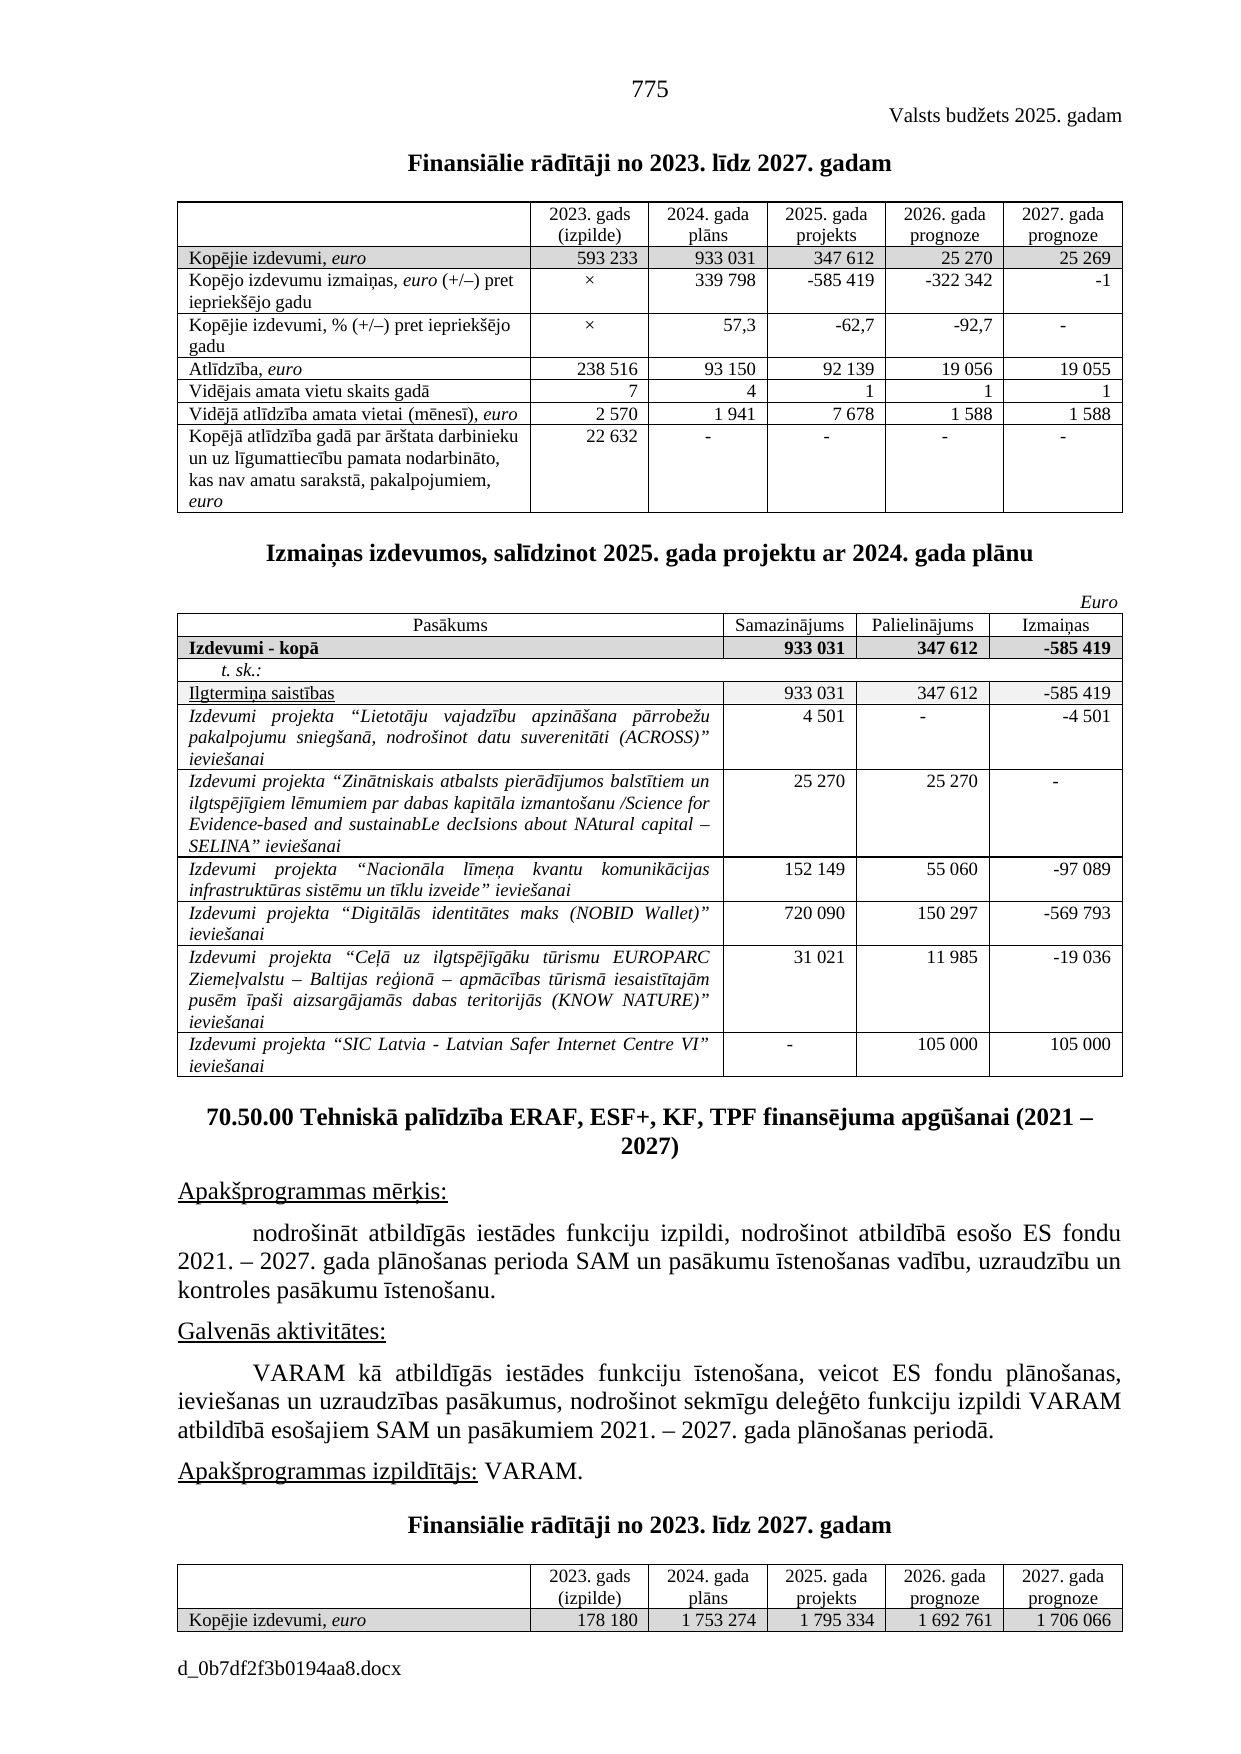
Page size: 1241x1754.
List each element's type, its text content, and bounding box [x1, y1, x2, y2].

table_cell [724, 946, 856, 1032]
text nodrošināt atbildīgās iestādes funkciju izpildi, nodrošinot atbildībā esošo ES fondu 2021. – 2027. gada plānošanas perioda SAM un pasākumu īstenošanas vadību, uzraudzību un kontroles pasākumu īstenošanu. [177, 1218, 1122, 1304]
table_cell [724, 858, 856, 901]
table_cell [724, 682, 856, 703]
text 70.50.00 Tehniskā palīdzība ERAF, ESF+, KF, TPF finansējuma apgūšanai (2021 – 2027) [177, 1102, 1122, 1160]
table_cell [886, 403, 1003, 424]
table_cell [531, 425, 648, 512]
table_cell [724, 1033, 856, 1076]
text Izmaiņas izdevumos, salīdzinot 2025. gada projektu ar 2024. gada plānu [177, 538, 1122, 566]
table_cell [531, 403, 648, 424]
text Apakšprogrammas izpildītājs: VARAM. [177, 1456, 1122, 1485]
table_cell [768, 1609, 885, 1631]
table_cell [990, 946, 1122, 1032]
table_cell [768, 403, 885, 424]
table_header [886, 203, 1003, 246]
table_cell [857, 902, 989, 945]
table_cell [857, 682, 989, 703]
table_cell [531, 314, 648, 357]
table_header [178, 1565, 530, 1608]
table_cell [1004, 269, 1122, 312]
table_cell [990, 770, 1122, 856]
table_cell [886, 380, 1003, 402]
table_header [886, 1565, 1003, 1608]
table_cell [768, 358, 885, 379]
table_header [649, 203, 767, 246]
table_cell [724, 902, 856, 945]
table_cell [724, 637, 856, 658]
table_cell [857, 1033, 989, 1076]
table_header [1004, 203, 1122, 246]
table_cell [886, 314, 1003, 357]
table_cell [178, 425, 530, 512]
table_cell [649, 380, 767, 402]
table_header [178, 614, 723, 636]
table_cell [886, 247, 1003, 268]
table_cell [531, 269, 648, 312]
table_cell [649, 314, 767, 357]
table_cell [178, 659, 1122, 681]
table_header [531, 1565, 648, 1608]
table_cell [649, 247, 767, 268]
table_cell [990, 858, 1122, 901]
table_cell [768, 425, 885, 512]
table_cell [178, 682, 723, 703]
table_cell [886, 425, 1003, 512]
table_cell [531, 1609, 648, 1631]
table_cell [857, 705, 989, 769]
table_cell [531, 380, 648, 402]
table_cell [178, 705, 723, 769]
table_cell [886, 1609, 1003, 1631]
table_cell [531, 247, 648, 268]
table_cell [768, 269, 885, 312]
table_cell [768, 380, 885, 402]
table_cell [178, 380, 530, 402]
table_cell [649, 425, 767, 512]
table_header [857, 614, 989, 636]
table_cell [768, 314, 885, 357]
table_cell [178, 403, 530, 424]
text Euro [1002, 591, 1122, 613]
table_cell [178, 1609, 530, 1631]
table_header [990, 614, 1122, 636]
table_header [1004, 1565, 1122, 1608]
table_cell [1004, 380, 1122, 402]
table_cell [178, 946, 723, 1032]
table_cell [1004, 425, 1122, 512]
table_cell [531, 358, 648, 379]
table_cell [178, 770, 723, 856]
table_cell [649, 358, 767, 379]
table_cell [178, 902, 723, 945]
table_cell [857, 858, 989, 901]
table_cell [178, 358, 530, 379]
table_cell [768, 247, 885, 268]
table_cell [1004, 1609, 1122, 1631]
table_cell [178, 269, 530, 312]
text Galvenās aktivitātes: [177, 1316, 1122, 1345]
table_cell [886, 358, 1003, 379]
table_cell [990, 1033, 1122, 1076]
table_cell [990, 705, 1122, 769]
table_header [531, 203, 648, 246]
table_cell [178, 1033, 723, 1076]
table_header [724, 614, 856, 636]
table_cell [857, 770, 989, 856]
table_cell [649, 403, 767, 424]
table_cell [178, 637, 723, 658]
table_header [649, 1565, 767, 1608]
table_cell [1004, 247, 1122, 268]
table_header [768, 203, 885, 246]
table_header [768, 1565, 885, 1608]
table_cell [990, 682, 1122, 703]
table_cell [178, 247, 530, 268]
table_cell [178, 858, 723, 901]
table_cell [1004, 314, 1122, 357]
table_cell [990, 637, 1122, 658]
text Finansiālie rādītāji no 2023. līdz 2027. gadam [177, 1510, 1122, 1539]
text VARAM kā atbildīgās iestādes funkciju īstenošana, veicot ES fondu plānošanas, ieviešanas un uzraudzības pasākumus, nodrošinot sekmīgu deleģēto funkciju izpildi VARAM atbildībā esošajiem SAM un pasākumiem 2021. – 2027. gada plānošanas periodā. [177, 1358, 1122, 1444]
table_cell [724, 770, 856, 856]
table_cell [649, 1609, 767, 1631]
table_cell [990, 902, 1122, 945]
text Finansiālie rādītāji no 2023. līdz 2027. gadam [177, 148, 1122, 176]
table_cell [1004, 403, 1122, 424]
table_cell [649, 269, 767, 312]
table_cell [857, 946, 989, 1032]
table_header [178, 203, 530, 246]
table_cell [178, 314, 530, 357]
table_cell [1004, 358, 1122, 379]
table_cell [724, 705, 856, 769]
list Apakšprogrammas mērķis: [177, 1176, 1122, 1205]
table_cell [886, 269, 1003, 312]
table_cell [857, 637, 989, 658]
